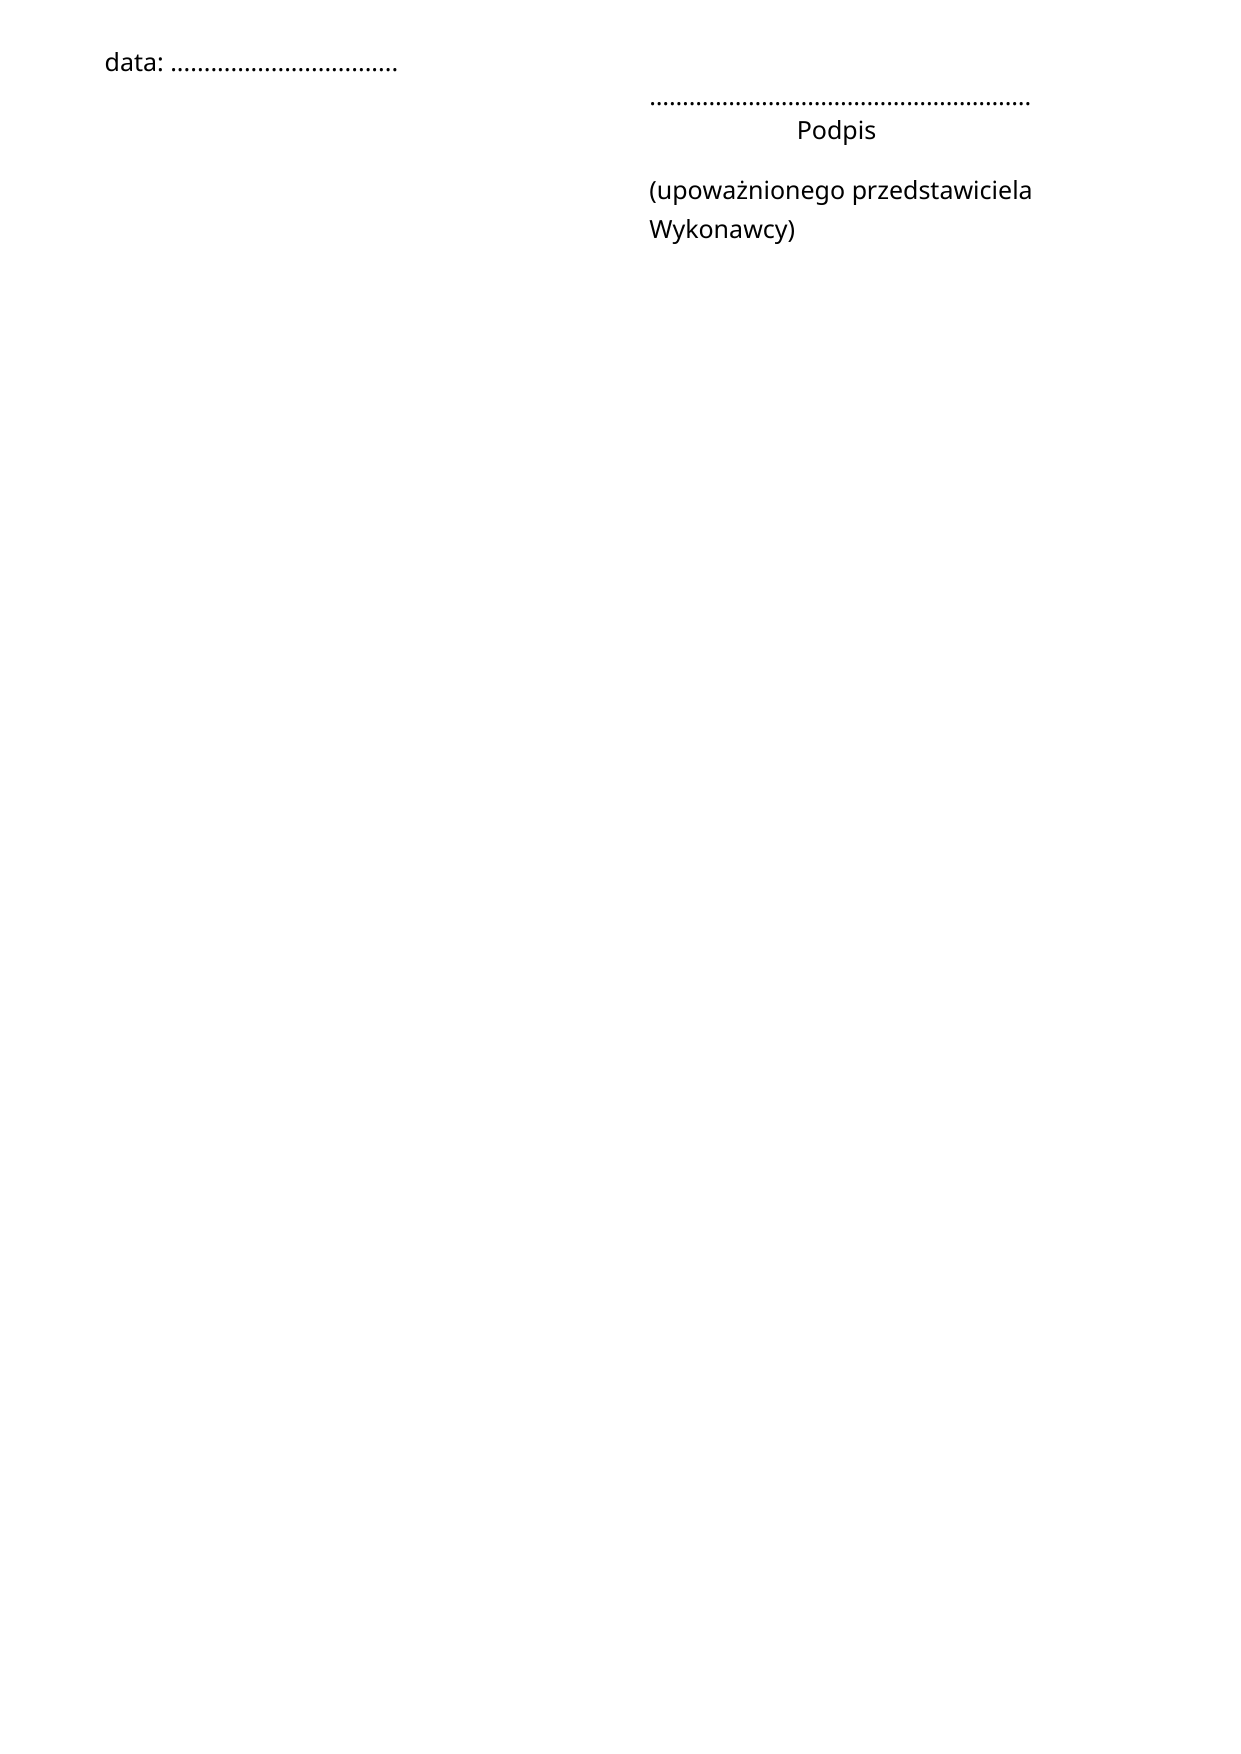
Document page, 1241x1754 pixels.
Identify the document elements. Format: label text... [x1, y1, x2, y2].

text …………………………………………………. [575, 78, 1167, 112]
text Podpis [133, 112, 1167, 147]
text data: .................................. [59, 44, 1167, 78]
text (upoważnionego przedstawiciela Wykonawcy) [649, 172, 1167, 246]
